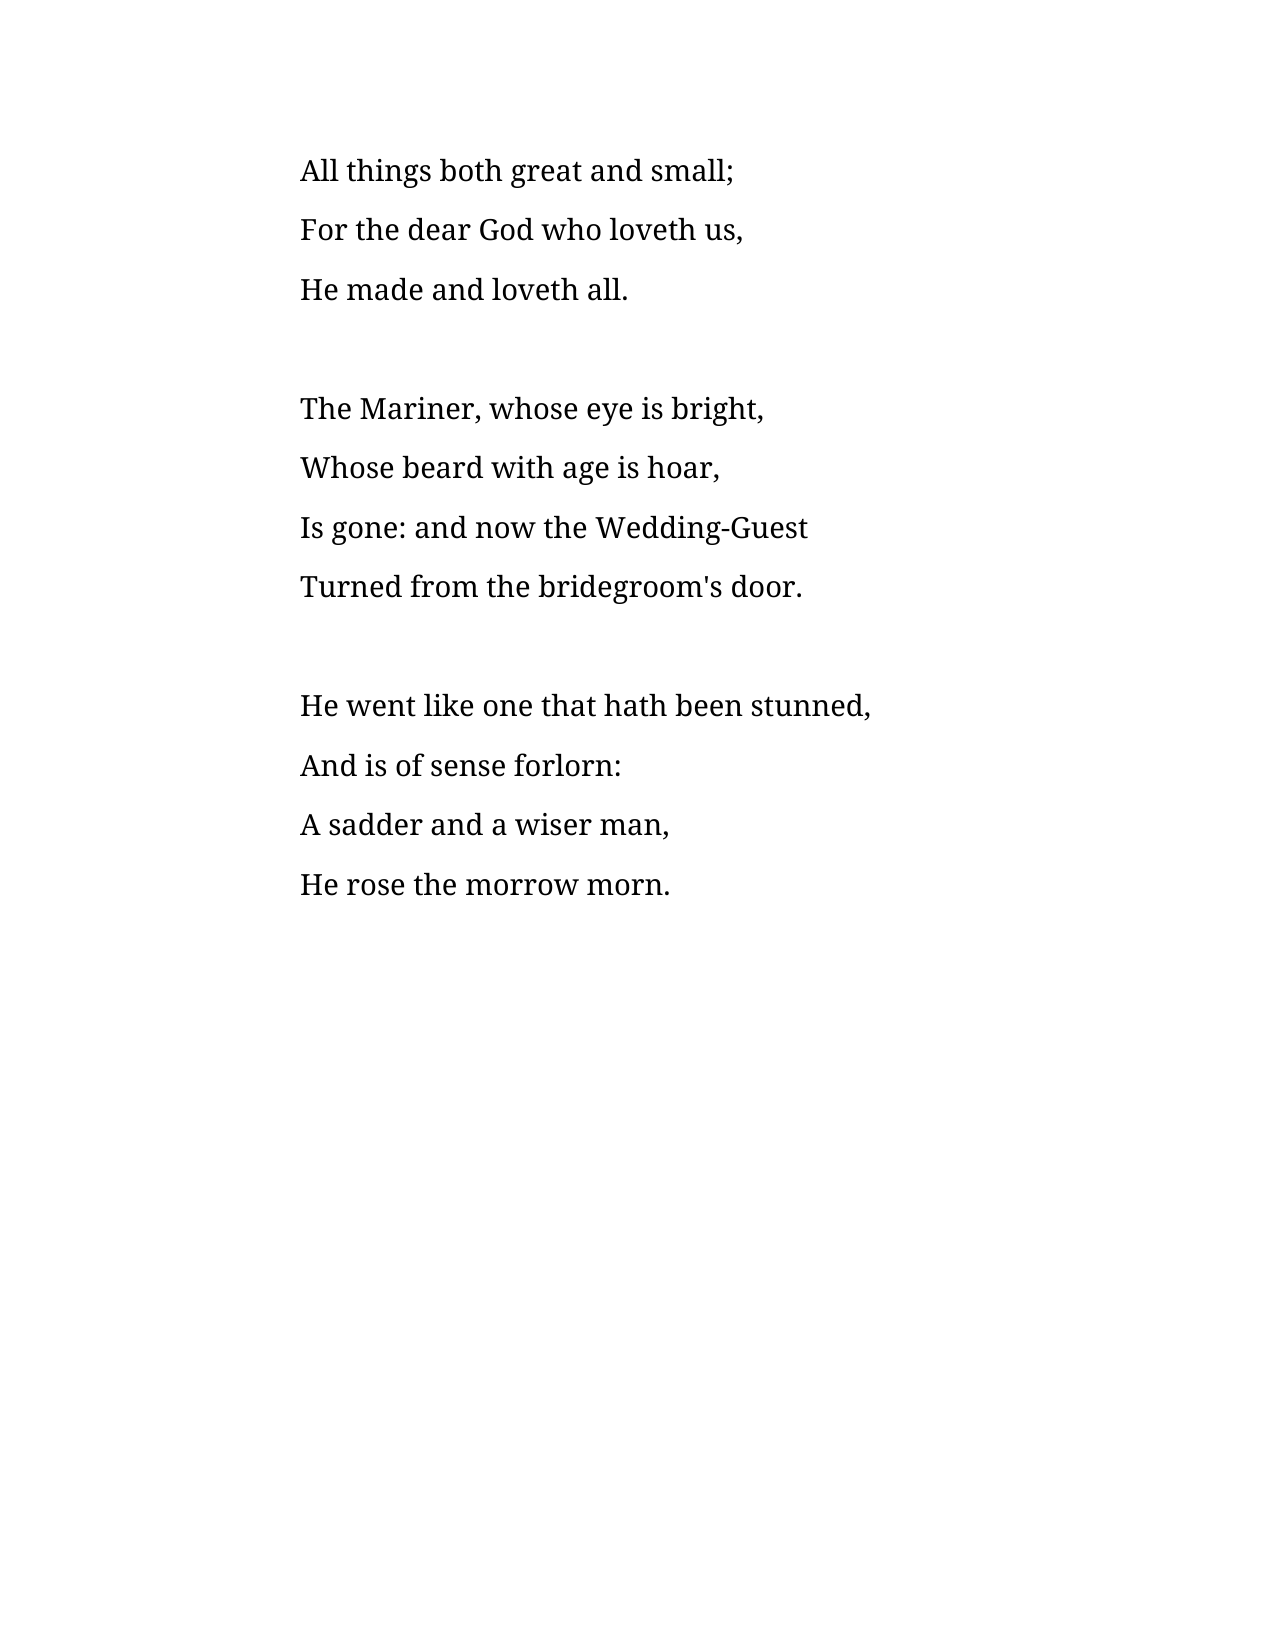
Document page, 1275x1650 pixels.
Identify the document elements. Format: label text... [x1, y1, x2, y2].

text He rose the morrow morn. [300, 864, 975, 903]
text He made and loveth all. [300, 269, 975, 309]
text A sadder and a wiser man, [300, 804, 975, 844]
text Is gone: and now the Wedding-Guest [300, 507, 975, 547]
text He went like one that hath been stunned, [300, 685, 975, 725]
text For the dear God who loveth us, [300, 209, 975, 249]
text Turned from the bridegroom's door. [300, 566, 975, 606]
text And is of sense forlorn: [300, 745, 975, 784]
text All things both great and small; [300, 150, 975, 190]
text Whose beard with age is hoar, [300, 447, 975, 487]
text The Mariner, whose eye is bright, [300, 388, 975, 428]
